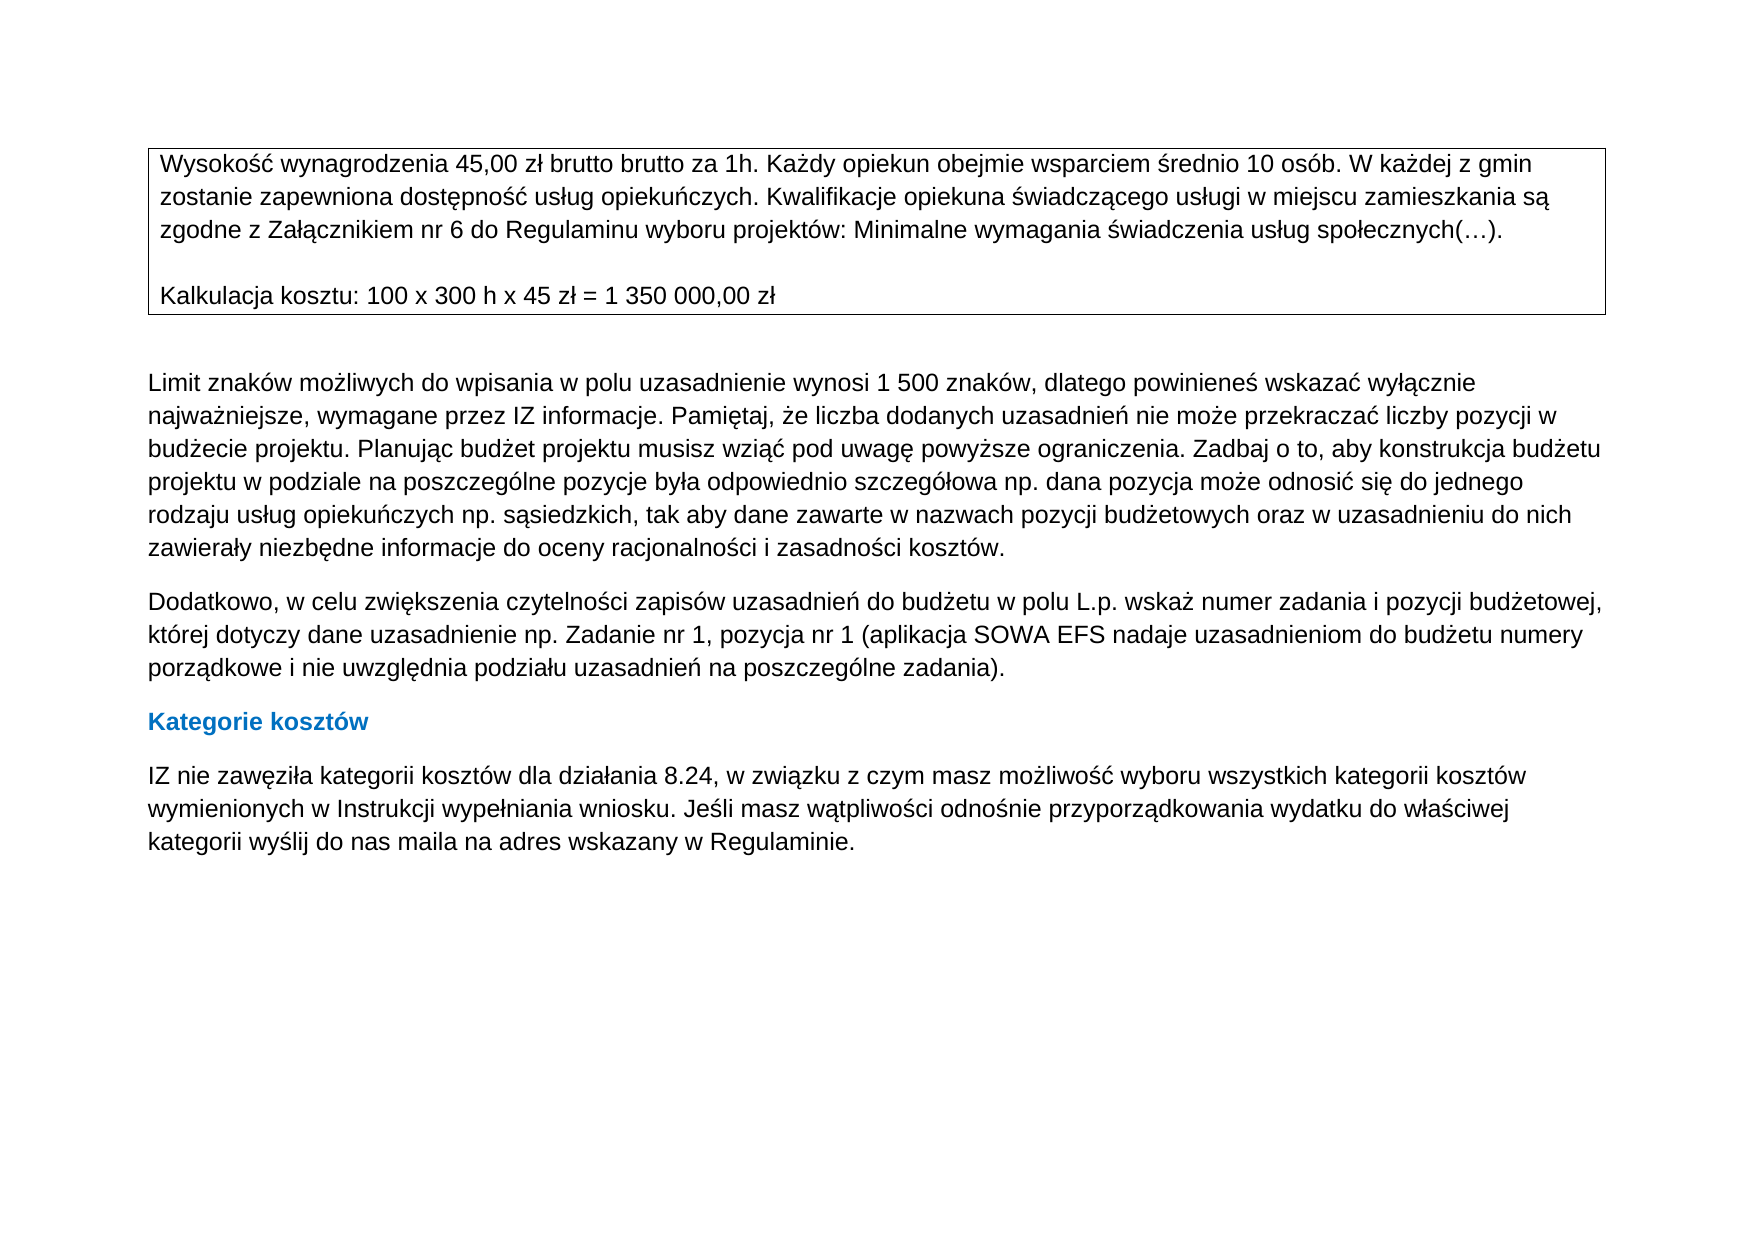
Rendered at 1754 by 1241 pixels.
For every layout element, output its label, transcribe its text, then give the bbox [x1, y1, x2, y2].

text Kategorie kosztów [148, 707, 1606, 736]
text Dodatkowo, w celu zwiększenia czytelności zapisów uzasadnień do budżetu w polu L.p. wskaż numer zadania i pozycji budżetowej, której dotyczy dane uzasadnienie np. Zadanie nr 1, pozycja nr 1 (aplikacja SOWA EFS nadaje uzasadnieniom do budżetu numery porządkowe i nie uwzględnia podziału uzasadnień na poszczególne zadania). [148, 587, 1606, 682]
text Limit znaków możliwych do wpisania w polu uzasadnienie wynosi 1 500 znaków, dlatego powinieneś wskazać wyłącznie najważniejsze, wymagane przez IZ informacje. Pamiętaj, że liczba dodanych uzasadnień nie może przekraczać liczby pozycji w budżecie projektu. Planując budżet projektu musisz wziąć pod uwagę powyższe ograniczenia. Zadbaj o to, aby konstrukcja budżetu projektu w podziale na poszczególne pozycje była odpowiednio szczegółowa np. dana pozycja może odnosić się do jednego rodzaju usług opiekuńczych np. sąsiedzkich, tak aby dane zawarte w nazwach pozycji budżetowych oraz w uzasadnieniu do nich zawierały niezbędne informacje do oceny racjonalności i zasadności kosztów. [148, 368, 1606, 562]
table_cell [149, 149, 1605, 313]
text IZ nie zawęziła kategorii kosztów dla działania 8.24, w związku z czym masz możliwość wyboru wszystkich kategorii kosztów wymienionych w Instrukcji wypełniania wniosku. Jeśli masz wątpliwości odnośnie przyporządkowania wydatku do właściwej kategorii wyślij do nas maila na adres wskazany w Regulaminie. [148, 761, 1606, 856]
